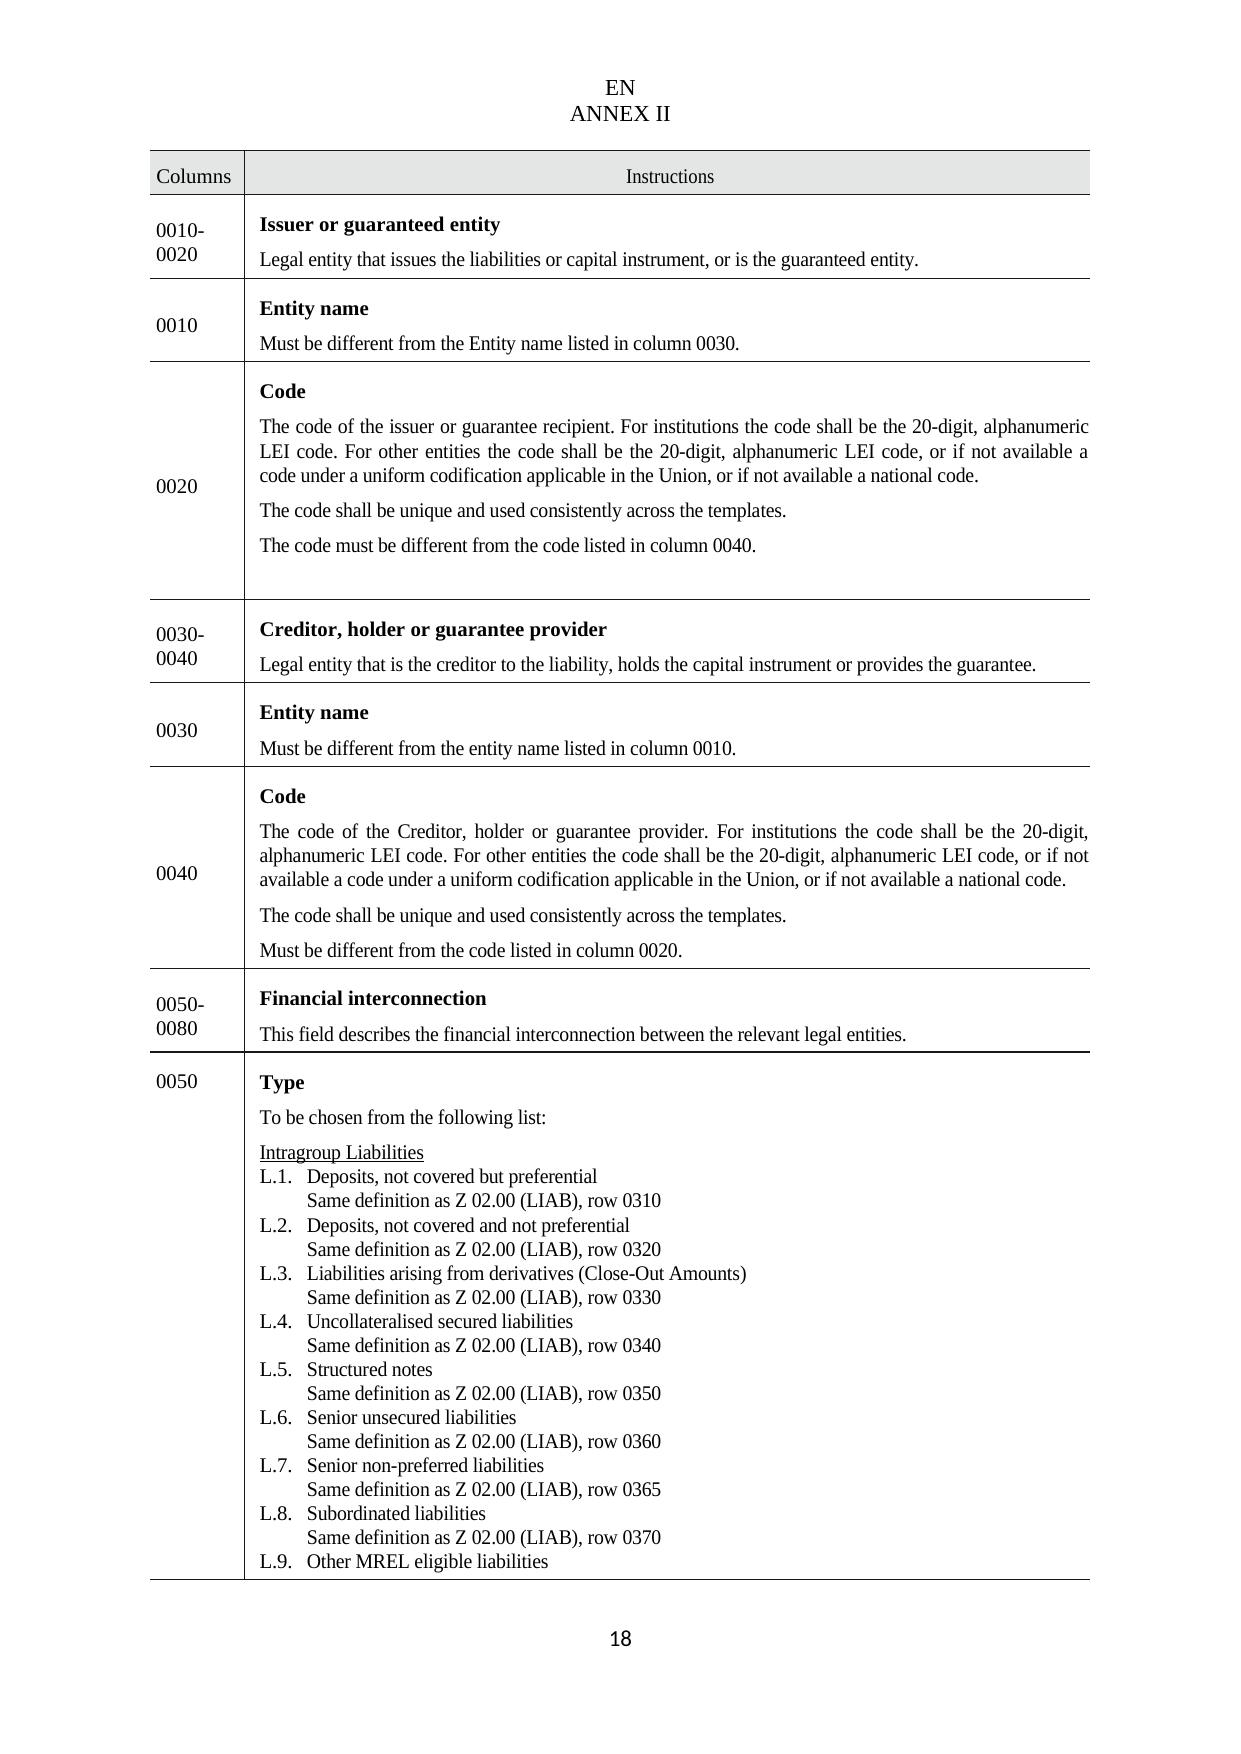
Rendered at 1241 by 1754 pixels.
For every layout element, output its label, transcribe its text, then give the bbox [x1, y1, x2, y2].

table_cell 0030 [150, 683, 244, 766]
table_cell Code The code of the Creditor, holder or guarantee provider. For institutions the code shall be the 20-digit, alphanumeric LEI code. For other entities the code shall be the 20-digit, alphanumeric LEI code, or if not available a code under a uniform codification applicable in the Union, or if not available a national code. The code shall be unique and used consistently across the templates. Must be different from the code listed in column 0020. [245, 767, 1090, 968]
table_cell 0020 [150, 362, 244, 598]
table_header Instructions [245, 151, 1090, 194]
table_cell 0050- 0080 [150, 969, 244, 1051]
table_cell 0010 [150, 279, 244, 361]
table_cell 0010-0020 [150, 195, 244, 277]
table_cell Financial interconnection This field describes the financial interconnection between the relevant legal entities. [245, 969, 1090, 1051]
table_cell 0050 [150, 1053, 244, 1579]
table_cell Issuer or guaranteed entity Legal entity that issues the liabilities or capital instrument, or is the guaranteed entity. [245, 195, 1090, 277]
table_cell Creditor, holder or guarantee provider Legal entity that is the creditor to the liability, holds the capital instrument or provides the guarantee. [245, 600, 1090, 682]
table_cell Entity name Must be different from the entity name listed in column 0010. [245, 683, 1090, 766]
table_cell 0030-0040 [150, 600, 244, 682]
table_cell Entity name Must be different from the Entity name listed in column 0030. [245, 279, 1090, 361]
table_cell Code The code of the issuer or guarantee recipient. For institutions the code shall be the 20-digit, alphanumeric LEI code. For other entities the code shall be the 20-digit, alphanumeric LEI code, or if not available a code under a uniform codification applicable in the Union, or if not available a national code. The code shall be unique and used consistently across the templates. The code must be different from the code listed in column 0040. [245, 362, 1090, 598]
table_header Columns [150, 151, 244, 194]
table_cell 0040 [150, 767, 244, 968]
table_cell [245, 1053, 1090, 1579]
